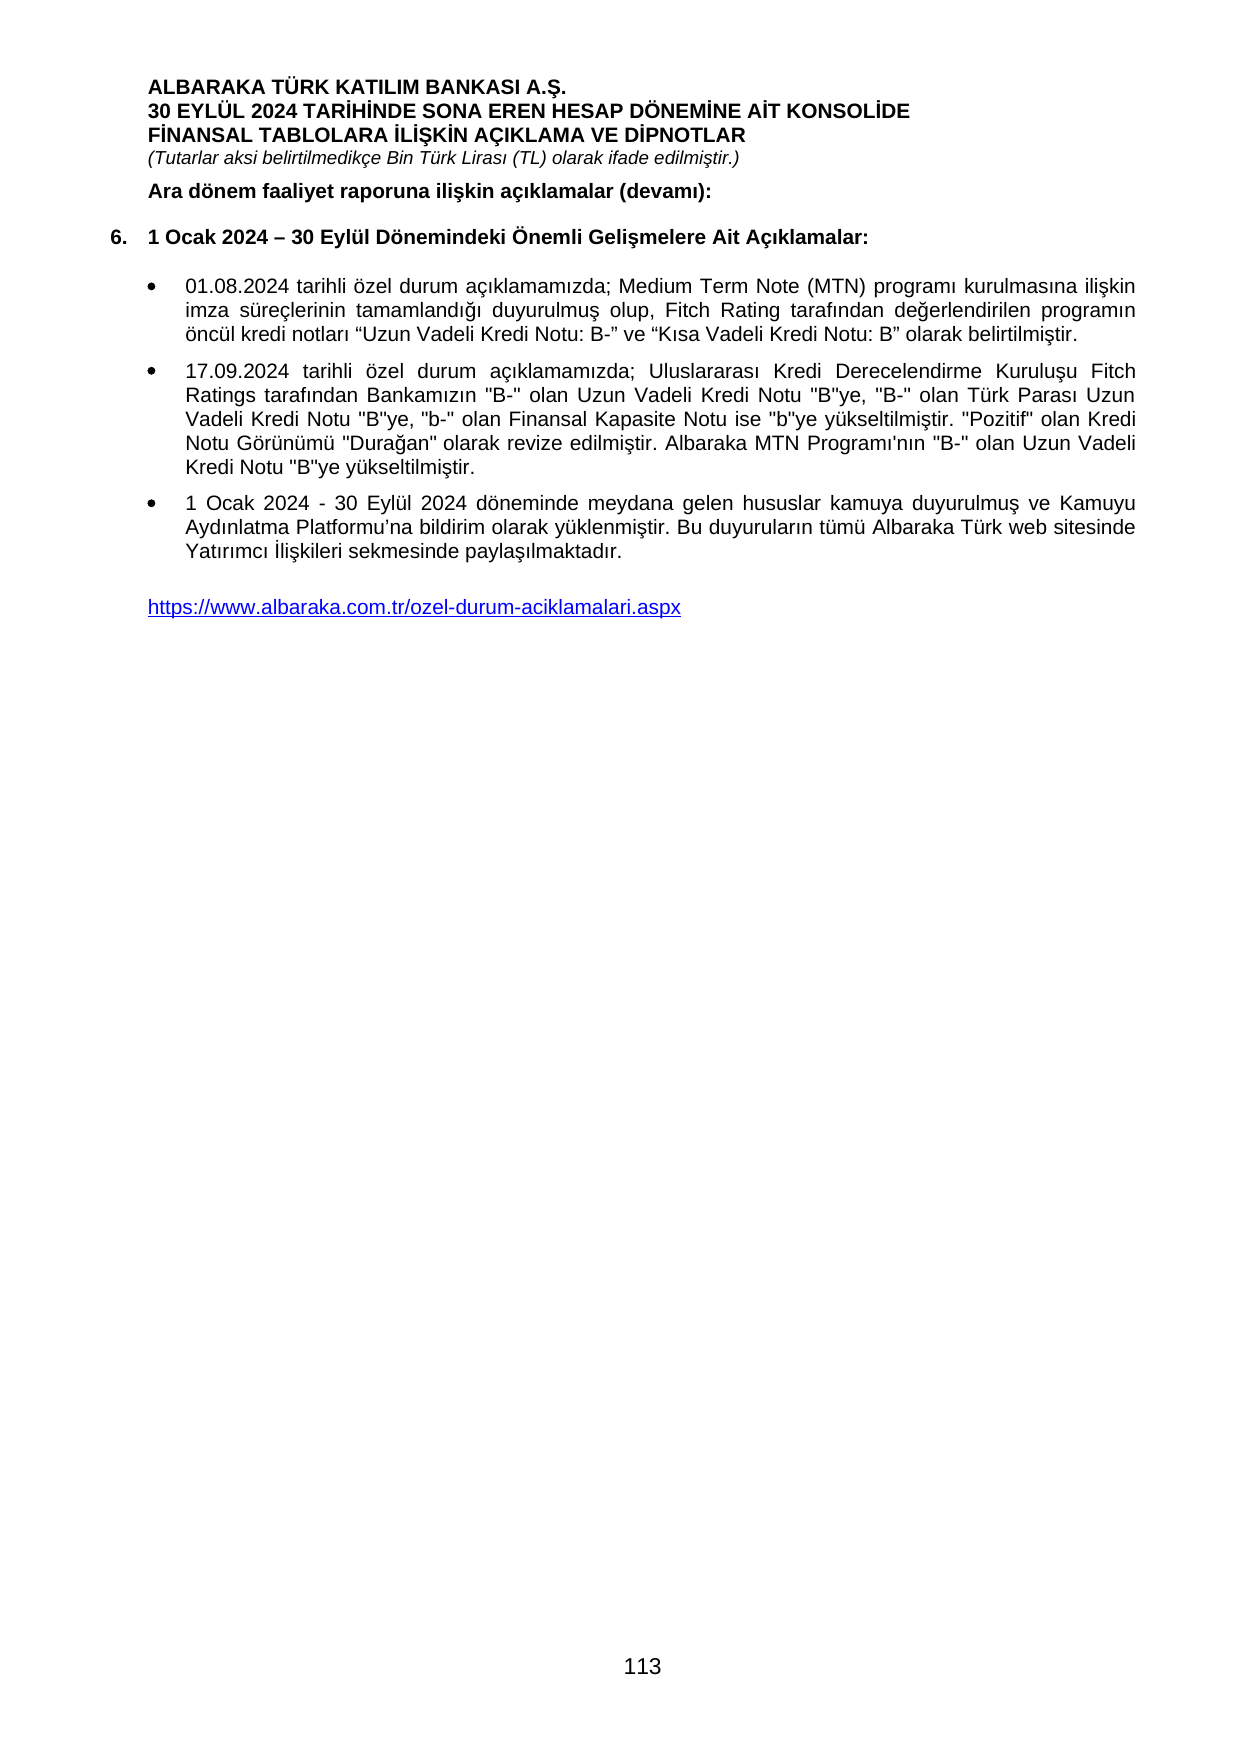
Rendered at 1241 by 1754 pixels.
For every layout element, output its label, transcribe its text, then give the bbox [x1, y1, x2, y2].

list 01.08.2024 tarihli özel durum açıklamamızda; Medium Term Note (MTN) programı kurulmasına ilişkin imza süreçlerinin tamamlandığı duyurulmuş olup, Fitch Rating tarafından değerlendirilen programın öncül kredi notları “Uzun Vadeli Kredi Notu: B-” ve “Kısa Vadeli Kredi Notu: B” olarak belirtilmiştir. [148, 274, 1137, 346]
list 1 Ocak 2024 - 30 Eylül 2024 döneminde meydana gelen hususlar kamuya duyurulmuş ve Kamuyu Aydınlatma Platformu’na bildirim olarak yüklenmiştir. Bu duyuruların tümü Albaraka Türk web sitesinde Yatırımcı İlişkileri sekmesinde paylaşılmaktadır. [148, 491, 1137, 563]
text Ara dönem faaliyet raporuna ilişkin açıklamalar (devamı): [148, 181, 1137, 202]
list 1 Ocak 2024 – 30 Eylül Dönemindeki Önemli Gelişmelere Ait Açıklamalar: [110, 227, 1137, 249]
list https://www.albaraka.com.tr/ozel-durum-aciklamalari.aspx [148, 597, 1137, 618]
list 17.09.2024 tarihli özel durum açıklamamızda; Uluslararası Kredi Derecelendirme Kuruluşu Fitch Ratings tarafından Bankamızın "B-" olan Uzun Vadeli Kredi Notu "B"ye, "B-" olan Türk Parası Uzun Vadeli Kredi Notu "B"ye, "b-" olan Finansal Kapasite Notu ise "b"ye yükseltilmiştir. "Pozitif" olan Kredi Notu Görünümü "Durağan" olarak revize edilmiştir. Albaraka MTN Programı'nın "B-" olan Uzun Vadeli Kredi Notu "B"ye yükseltilmiştir. [148, 358, 1137, 478]
